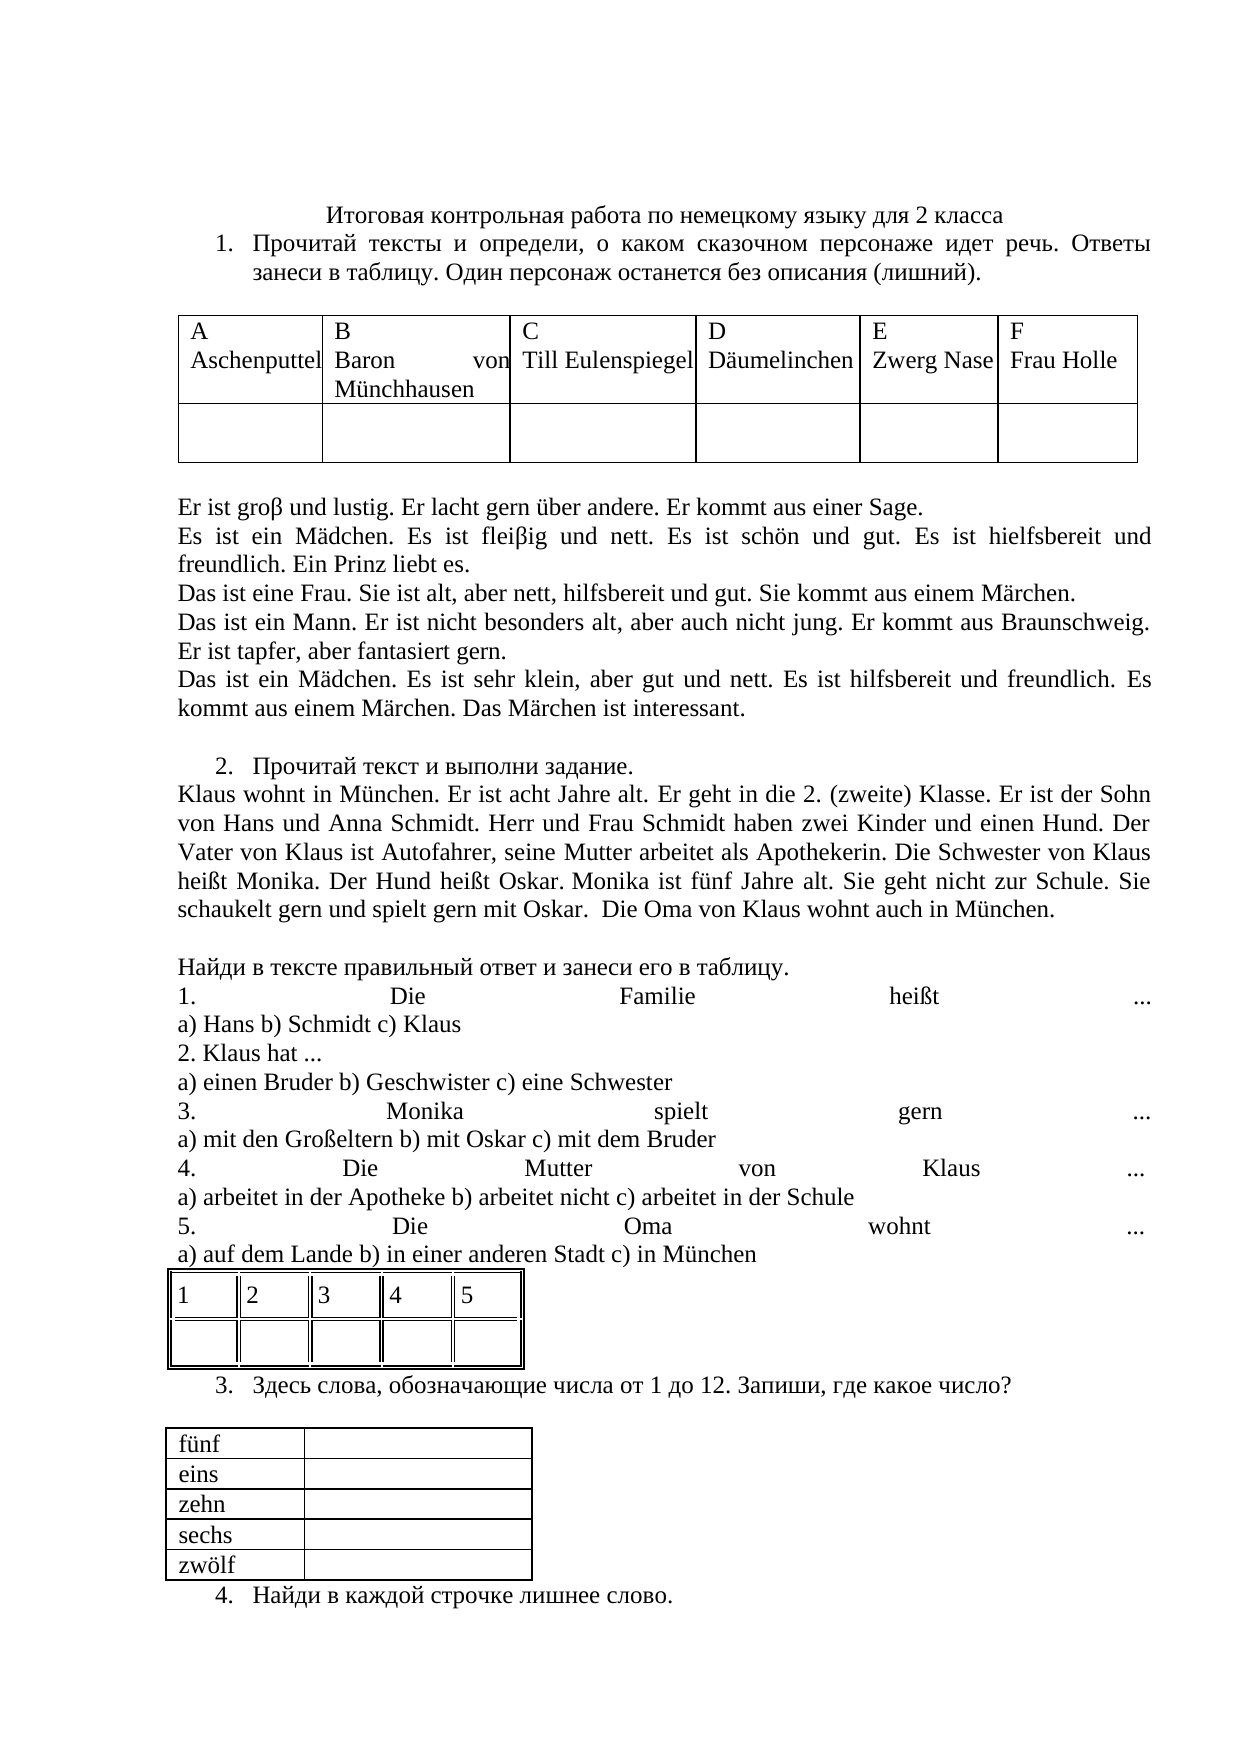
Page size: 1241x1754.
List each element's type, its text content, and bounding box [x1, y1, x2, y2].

table_header 3 [310, 1270, 382, 1317]
table_header 1 [169, 1270, 239, 1317]
text 5. Die Oma wohnt ... a) auf dem Lande b) in einer anderen Stadt c) in München [177, 1211, 1152, 1268]
table_cell [382, 1317, 453, 1365]
table_header 4 [382, 1270, 453, 1317]
text Найди в тексте правильный ответ и занеси его в таблицу. [177, 952, 1152, 981]
text Das ist ein Mädchen. Es ist sehr klein, aber gut und nett. Es ist hilfsbereit und freundlich. Es kommt aus einem Märchen. Das Märchen ist interessant. [177, 664, 1152, 722]
text 2. Klaus hat ... [177, 1038, 1152, 1067]
table_cell [999, 404, 1137, 462]
text Итоговая контрольная работа по немецкому языку для 2 класса [177, 200, 1152, 228]
table_header B Baron von Münchhausen [323, 316, 509, 403]
table_header F Frau Holle [999, 316, 1137, 403]
table_cell [169, 1317, 239, 1365]
text 3. Monika spielt gern ... a) mit den Großeltern b) mit Oskar c) mit dem Bruder [177, 1096, 1152, 1153]
table_cell [453, 1317, 522, 1365]
table_header E Zwerg Nase [861, 316, 997, 403]
table_cell [697, 404, 859, 462]
text Das ist ein Mann. Er ist nicht besonders alt, aber auch nicht jung. Er kommt aus Braunschweig. Er ist tapfer, aber fantasiert gern. [177, 607, 1152, 664]
table_cell [305, 1520, 531, 1548]
table_cell [305, 1459, 531, 1488]
table_header D Däumelinchen [697, 316, 859, 403]
table_cell eins [167, 1459, 304, 1488]
text 1. Die Familie heißt ... a) Hans b) Schmidt c) Klaus [177, 981, 1152, 1038]
text Das ist eine Frau. Sie ist alt, aber nett, hilfsbereit und gut. Sie kommt aus einem Märchen. [177, 578, 1152, 607]
table_header 5 [453, 1273, 520, 1317]
text Klaus wohnt in München. Er ist acht Jahre alt. Er geht in die 2. (zweite) Klasse. Er ist der Sohn von Hans und Anna Schmidt. Herr und Frau Schmidt haben zwei Kinder und einen Hund. Der Vater von Klaus ist Autofahrer, seine Мutter arbeitet als Apothekerin. Die Schwester von Klaus heißt Monika. Der Hund heißt Oskar. Monika ist fünf Jahre alt. Sie geht nicht zur Schule. Sie schaukelt gern und spielt gern mit Oskar. Die Oma von Klaus wohnt auch in München. [177, 779, 1152, 923]
table_header fünf [167, 1429, 304, 1458]
table_cell [239, 1317, 310, 1365]
table_cell [861, 404, 997, 462]
table_header 2 [239, 1270, 310, 1317]
table_cell [310, 1317, 382, 1365]
list Прочитай тексты и определи, о каком сказочном персонаже идет речь. Ответы занеси в таблицу. Один персонаж останется без описания (лишний). [215, 228, 1152, 286]
list Найди в каждой строчке лишнее слово. [215, 1580, 1152, 1609]
table_cell [511, 404, 695, 462]
table_cell [305, 1550, 531, 1579]
text Er ist groβ und lustig. Er lacht gern über andere. Er kommt aus einer Sage. [177, 492, 1152, 521]
table_cell [323, 404, 509, 462]
table_cell [179, 404, 322, 462]
text a) einen Bruder b) Geschwister с) eine Schwester [177, 1067, 1152, 1096]
table_cell sechs [167, 1520, 304, 1548]
table_cell [305, 1490, 531, 1518]
table_header A Aschenputtel [179, 316, 322, 403]
list Прочитай текст и выполни задание. [215, 751, 1152, 779]
table_cell zwölf [167, 1550, 304, 1579]
table_header [305, 1429, 531, 1458]
list Здесь слова, обозначающие числа от 1 до 12. Запиши, где какое число? [215, 1370, 1152, 1398]
text Es ist ein Mädchen. Es ist fleiβig und nett. Es ist schön und gut. Es ist hielfsbereit und freundlich. Ein Prinz liebt es. [177, 521, 1152, 578]
text 4. Die Mutter von Klaus ... a) arbeitet in der Apotheke b) arbeitet nicht c) arbeitet in der Schule [177, 1153, 1152, 1211]
table_cell zehn [167, 1490, 304, 1518]
table_header C Till Eulenspiegel [511, 316, 695, 403]
